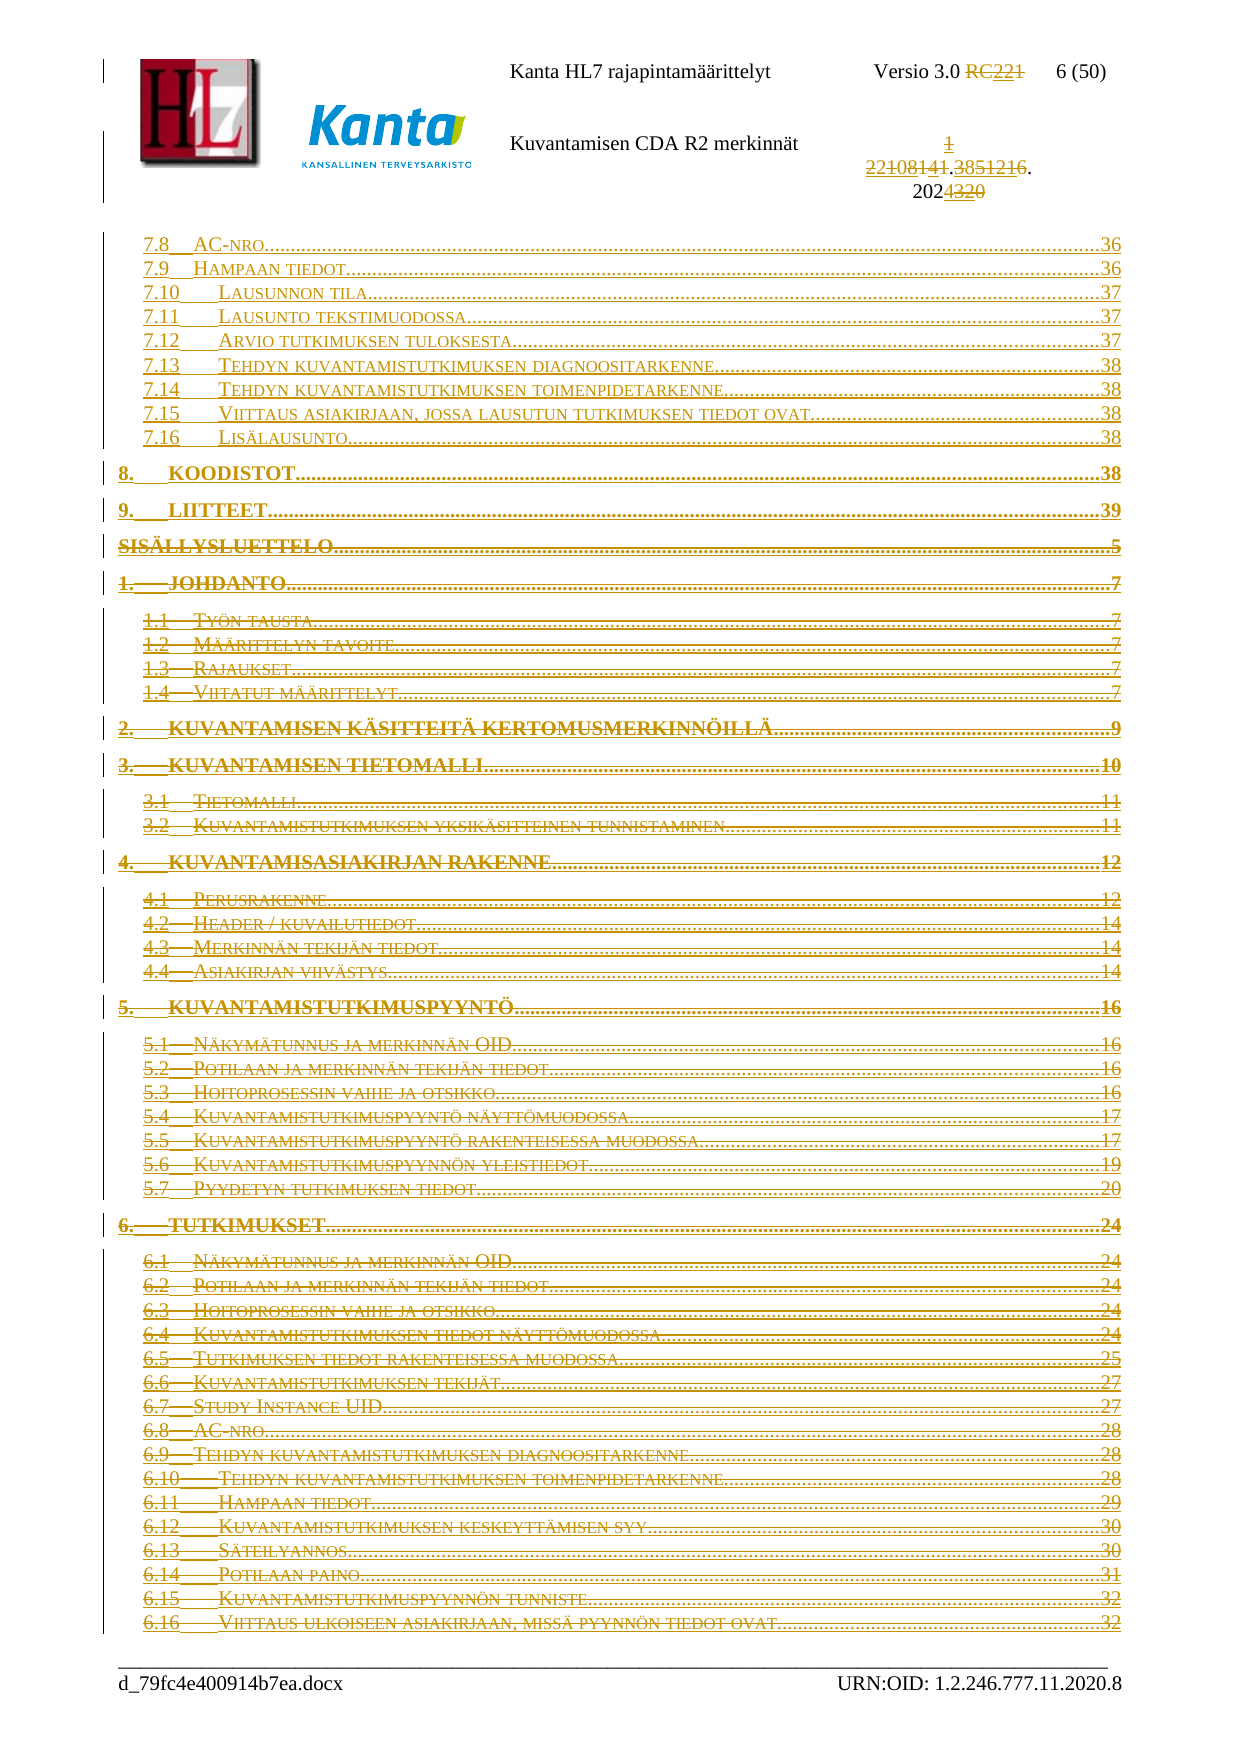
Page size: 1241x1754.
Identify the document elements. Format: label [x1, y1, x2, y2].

picture [323, 105, 335, 119]
picture [302, 105, 472, 168]
picture [140, 59, 262, 168]
